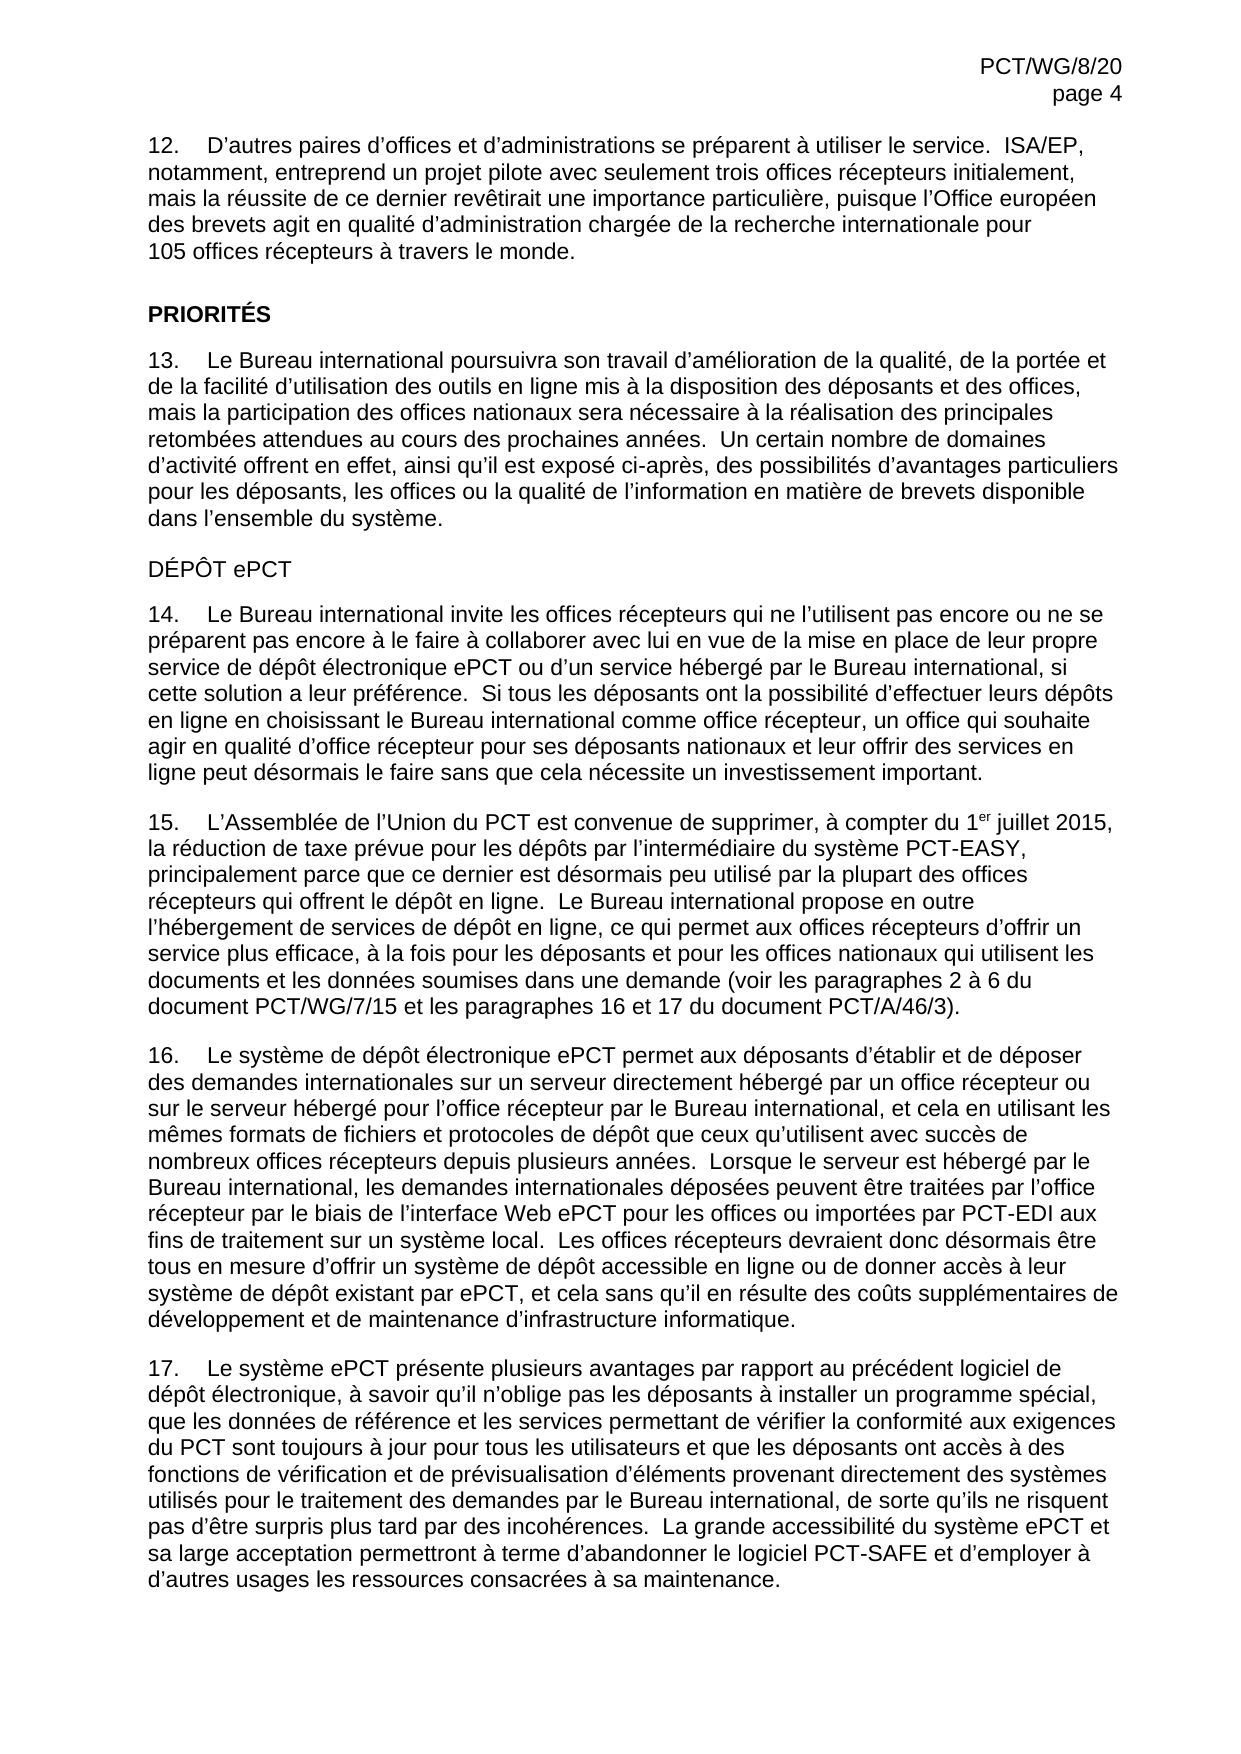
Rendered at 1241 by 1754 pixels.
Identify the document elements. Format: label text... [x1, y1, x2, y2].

text Le système ePCT présente plusieurs avantages par rapport au précédent logiciel de dépôt électronique, à savoir qu’il n’oblige pas les déposants à installer un programme spécial, que les données de référence et les services permettant de vérifier la conformité aux exigences du PCT sont toujours à jour pour tous les utilisateurs et que les déposants ont accès à des fonctions de vérification et de prévisualisation d’éléments provenant directement des systèmes utilisés pour le traitement des demandes par le Bureau international, de sorte qu’ils ne risquent pas d’être surpris plus tard par des incohérences. La grande accessibilité du système ePCT et sa large acceptation permettront à terme d’abandonner le logiciel PCT-SAFE et d’employer à d’autres usages les ressources consacrées à sa maintenance. [148, 1355, 1122, 1592]
text L’Assemblée de l’Union du PCT est convenue de supprimer, à compter du 1er juillet 2015, la réduction de taxe prévue pour les dépôts par l’intermédiaire du système PCT-EASY, principalement parce que ce dernier est désormais peu utilisé par la plupart des offices récepteurs qui offrent le dépôt en ligne. Le Bureau international propose en outre l’hébergement de services de dépôt en ligne, ce qui permet aux offices récepteurs d’offrir un service plus efficace, à la fois pour les déposants et pour les offices nationaux qui utilisent les documents et les données soumises dans une demande (voir les paragraphes 2 à 6 du document PCT/WG/7/15 et les paragraphes 16 et 17 du document PCT/A/46/3). [148, 808, 1122, 1019]
text D’autres paires d’offices et d’administrations se préparent à utiliser le service. ISA/EP, notamment, entreprend un projet pilote avec seulement trois offices récepteurs initialement, mais la réussite de ce dernier revêtirait une importance particulière, puisque l’Office européen des brevets agit en qualité d’administration chargée de la recherche internationale pour 105 offices récepteurs à travers le monde. [148, 132, 1122, 264]
text Le système de dépôt électronique ePCT permet aux déposants d’établir et de déposer des demandes internationales sur un serveur directement hébergé par un office récepteur ou sur le serveur hébergé pour l’office récepteur par le Bureau international, et cela en utilisant les mêmes formats de fichiers et protocoles de dépôt que ceux qu’utilisent avec succès de nombreux offices récepteurs depuis plusieurs années. Lorsque le serveur est hébergé par le Bureau international, les demandes internationales déposées peuvent être traitées par l’office récepteur par le biais de l’interface Web ePCT pour les offices ou importées par PCT-EDI aux fins de traitement sur un système local. Les offices récepteurs devraient donc désormais être tous en mesure d’offrir un système de dépôt accessible en ligne ou de donner accès à leur système de dépôt existant par ePCT, et cela sans qu’il en résulte des coûts supplémentaires de développement et de maintenance d’infrastructure informatique. [148, 1042, 1122, 1332]
text Le Bureau international invite les offices récepteurs qui ne l’utilisent pas encore ou ne se préparent pas encore à le faire à collaborer avec lui en vue de la mise en place de leur propre service de dépôt électronique ePCT ou d’un service hébergé par le Bureau international, si cette solution a leur préférence. Si tous les déposants ont la possibilité d’effectuer leurs dépôts en ligne en choisissant le Bureau international comme office récepteur, un office qui souhaite agir en qualité d’office récepteur pour ses déposants nationaux et leur offrir des services en ligne peut désormais le faire sans que cela nécessite un investissement important. [148, 601, 1122, 786]
subtitle Dépôt ePCT [148, 556, 1122, 582]
text Le Bureau international poursuivra son travail d’amélioration de la qualité, de la portée et de la facilité d’utilisation des outils en ligne mis à la disposition des déposants et des offices, mais la participation des offices nationaux sera nécessaire à la réalisation des principales retombées attendues au cours des prochaines années. Un certain nombre de domaines d’activité offrent en effet, ainsi qu’il est exposé ci-après, des possibilités d’avantages particuliers pour les déposants, les offices ou la qualité de l’information en matière de brevets disponible dans l’ensemble du système. [148, 347, 1122, 531]
subtitle Priorités [148, 301, 1122, 328]
